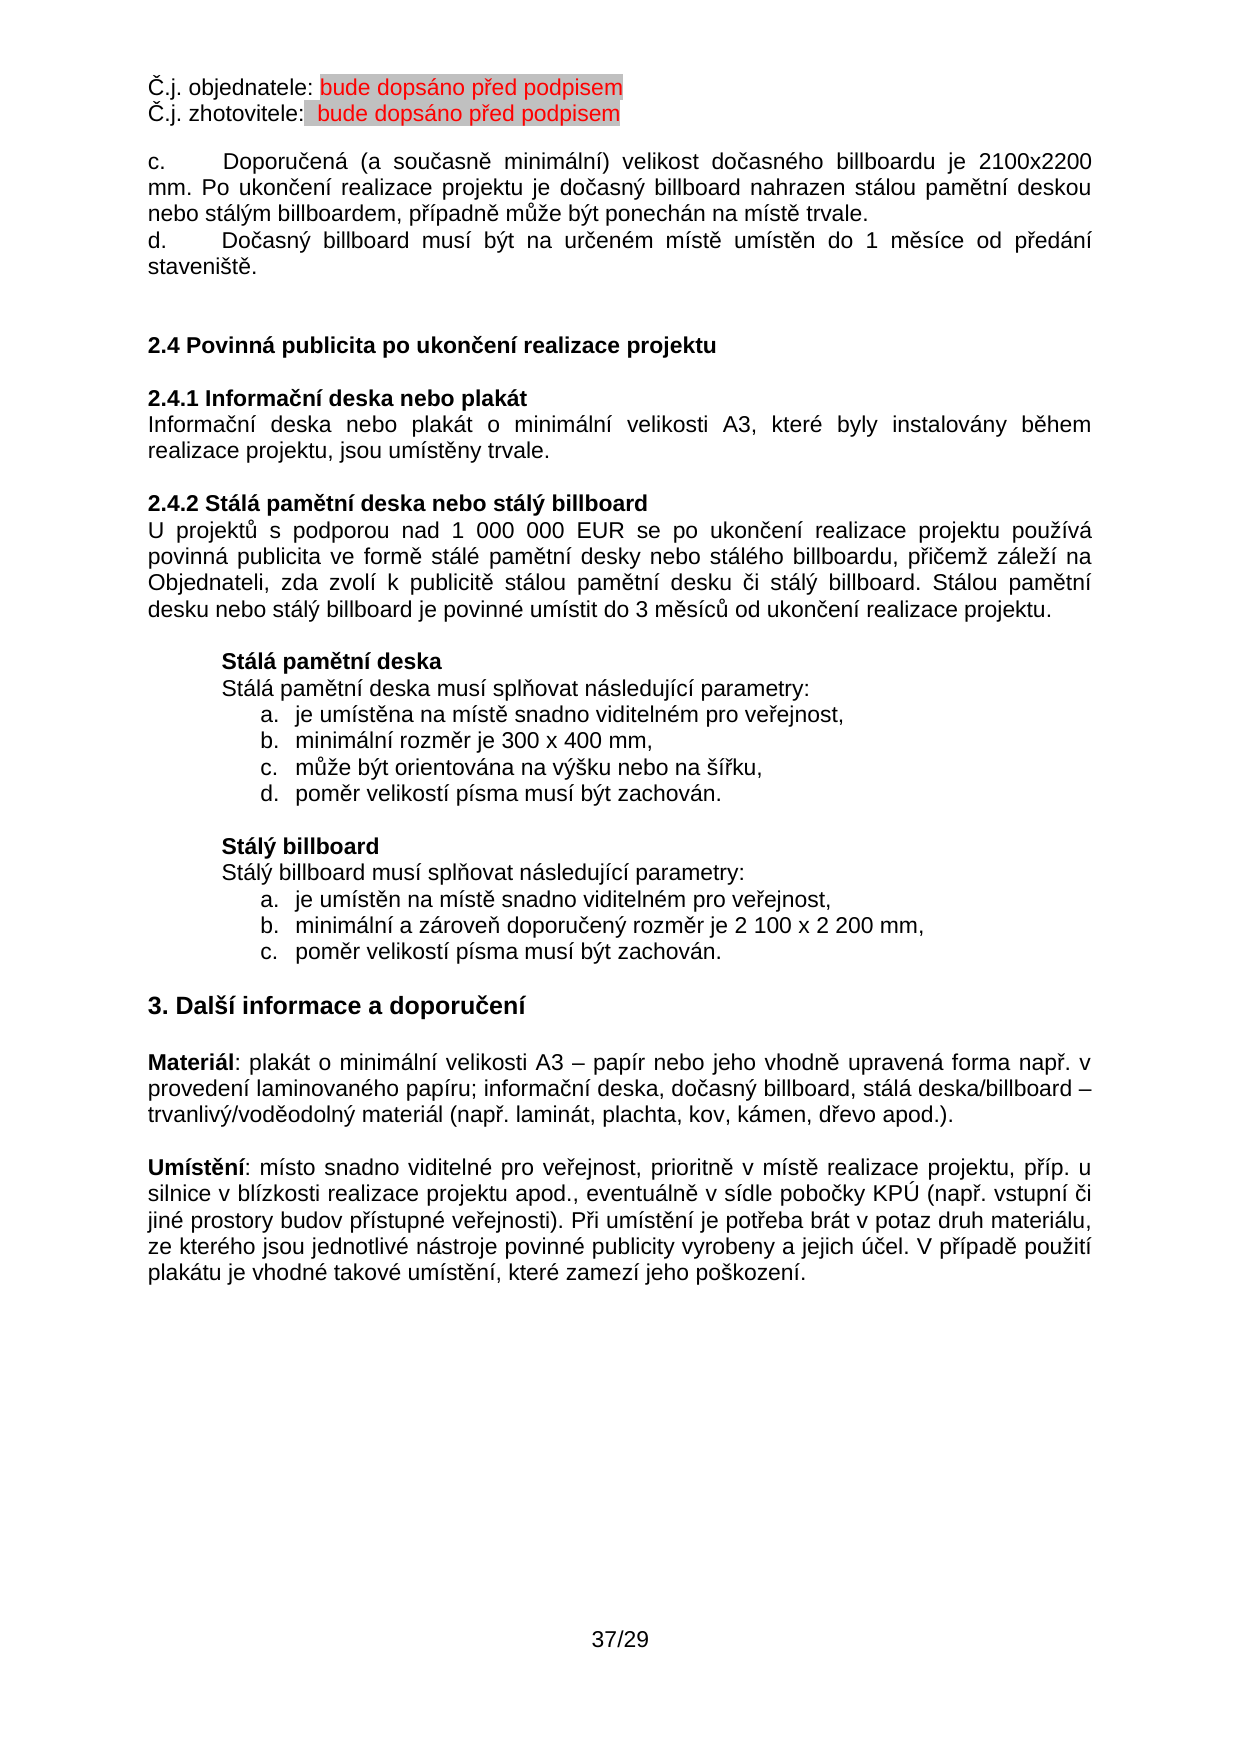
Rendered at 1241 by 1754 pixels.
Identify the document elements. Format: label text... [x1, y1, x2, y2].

text U projektů s podporou nad 1 000 000 EUR se po ukončení realizace projektu používá povinná publicita ve formě stálé pamětní desky nebo stálého billboardu, přičemž záleží na Objednateli, zda zvolí k publicitě stálou pamětní desku či stálý billboard. Stálou pamětní desku nebo stálý billboard je povinné umístit do 3 měsíců od ukončení realizace projektu. [148, 517, 1093, 622]
text d. Dočasný billboard musí být na určeném místě umístěn do 1 měsíce od předání staveniště. [148, 227, 1093, 279]
text Stálý billboard [148, 833, 1093, 859]
list Doporučená (a současně minimální) velikost dočasného billboardu je 2100x2200 mm. Po ukončení realizace projektu je dočasný billboard nahrazen stálou pamětní deskou nebo stálým billboardem, případně může být ponechán na místě trvale. [148, 148, 1093, 227]
text Stálá pamětní deska [148, 648, 1093, 675]
text 2.4 Povinná publicita po ukončení realizace projektu [148, 332, 1093, 358]
list je umístěna na místě snadno viditelném pro veřejnost, [260, 701, 1093, 727]
text Stálá pamětní deska musí splňovat následující parametry: [148, 675, 1093, 701]
text Informační deska nebo plakát o minimální velikosti A3, které byly instalovány během realizace projektu, jsou umístěny trvale. [148, 411, 1093, 464]
list může být orientována na výšku nebo na šířku, [260, 754, 1093, 780]
text Stálý billboard musí splňovat následující parametry: [148, 859, 1093, 886]
list poměr velikostí písma musí být zachován. [260, 780, 1093, 806]
list poměr velikostí písma musí být zachován. [260, 938, 1093, 964]
text 2.4.2 Stálá pamětní deska nebo stálý billboard [148, 490, 1093, 517]
list je umístěn na místě snadno viditelném pro veřejnost, [260, 886, 1093, 912]
list minimální a zároveň doporučený rozměr je 2 100 x 2 200 mm, [260, 912, 1093, 938]
text 3. Další informace a doporučení [148, 991, 1093, 1020]
text Umístění: místo snadno viditelné pro veřejnost, prioritně v místě realizace projektu, příp. u silnice v blízkosti realizace projektu apod., eventuálně v sídle pobočky KPÚ (např. vstupní či jiné prostory budov přístupné veřejnosti). Při umístění je potřeba brát v potaz druh materiálu, ze kterého jsou jednotlivé nástroje povinné publicity vyrobeny a jejich účel. V případě použití plakátu je vhodné takové umístění, které zamezí jeho poškození. [148, 1154, 1093, 1286]
text 2.4.1 Informační deska nebo plakát [148, 385, 1093, 411]
text Materiál: plakát o minimální velikosti A3 – papír nebo jeho vhodně upravená forma např. v provedení laminovaného papíru; informační deska, dočasný billboard, stálá deska/billboard – trvanlivý/voděodolný materiál (např. laminát, plachta, kov, kámen, dřevo apod.). [148, 1048, 1093, 1127]
list minimální rozměr je 300 x 400 mm, [260, 727, 1093, 754]
